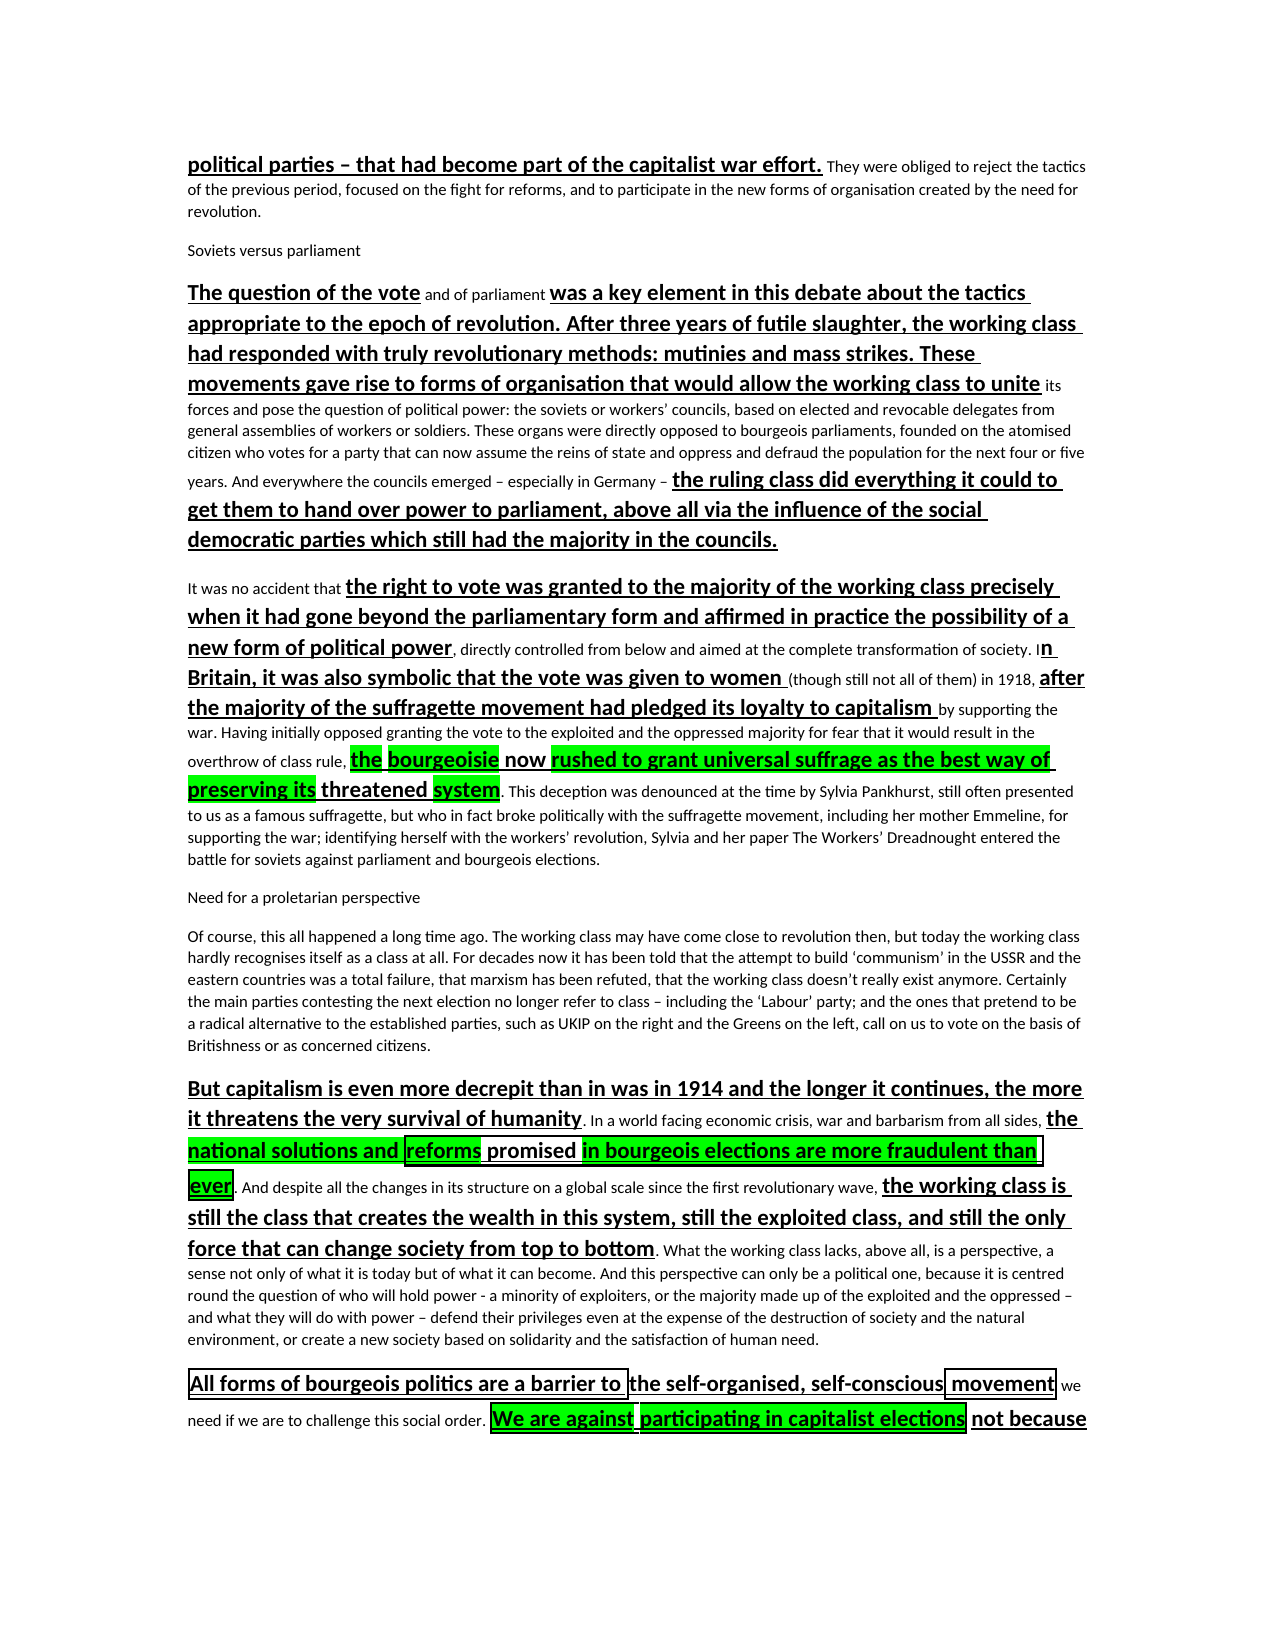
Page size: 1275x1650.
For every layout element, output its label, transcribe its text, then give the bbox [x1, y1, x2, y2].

text The question of the vote and of parliament was a key element in this debate about the tactics appropriate to the epoch of revolution. After three years of futile slaughter, the working class had responded with truly revolutionary methods: mutinies and mass strikes. These movements gave rise to forms of organisation that would allow the working class to unite its forces and pose the question of political power: the soviets or workers’ councils, based on elected and revocable delegates from general assemblies of workers or soldiers. These organs were directly opposed to bourgeois parliaments, founded on the atomised citizen who votes for a party that can now assume the reins of state and oppress and defraud the population for the next four or five years. And everywhere the councils emerged – especially in Germany – the ruling class did everything it could to get them to hand over power to parliament, above all via the influence of the social democratic parties which still had the majority in the councils. [187, 278, 1087, 553]
text Of course, this all happened a long time ago. The working class may have come close to revolution then, but today the working class hardly recognises itself as a class at all. For decades now it has been told that the attempt to build ‘communism’ in the USSR and the eastern countries was a total failure, that marxism has been refuted, that the working class doesn’t really exist anymore. Certainly the main parties contesting the next election no longer refer to class – including the ‘Labour’ party; and the ones that pretend to be a radical alternative to the established parties, such as UKIP on the right and the Greens on the left, call on us to vote on the basis of Britishness or as concerned citizens. [187, 926, 1087, 1056]
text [187, 150, 1087, 222]
text Soviets versus parliament [187, 240, 1087, 260]
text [187, 1367, 1087, 1434]
text But capitalism is even more decrepit than in was in 1914 and the longer it continues, the more it threatens the very survival of humanity. In a world facing economic crisis, war and barbarism from all sides, the national solutions and reforms promised in bourgeois elections are more fraudulent than ever. And despite all the changes in its structure on a global scale since the first revolutionary wave, the working class is still the class that creates the wealth in this system, still the exploited class, and still the only force that can change society from top to bottom. What the working class lacks, above all, is a perspective, a sense not only of what it is today but of what it can become. And this perspective can only be a political one, because it is centred round the question of who will hold power - a minority of exploiters, or the majority made up of the exploited and the oppressed – and what they will do with power – defend their privileges even at the expense of the destruction of society and the natural environment, or create a new society based on solidarity and the satisfaction of human need. [187, 1074, 1087, 1349]
text It was no accident that the right to vote was granted to the majority of the working class precisely when it had gone beyond the parliamentary form and affirmed in practice the possibility of a new form of political power, directly controlled from below and aimed at the complete transformation of society. In Britain, it was also symbolic that the vote was given to women (though still not all of them) in 1918, after the majority of the suffragette movement had pledged its loyalty to capitalism by supporting the war. Having initially opposed granting the vote to the exploited and the oppressed majority for fear that it would result in the overthrow of class rule, the bourgeoisie now rushed to grant universal suffrage as the best way of preserving its threatened system. This deception was denounced at the time by Sylvia Pankhurst, still often presented to us as a famous suffragette, but who in fact broke politically with the suffragette movement, including her mother Emmeline, for supporting the war; identifying herself with the workers’ revolution, Sylvia and her paper The Workers’ Dreadnought entered the battle for soviets against parliament and bourgeois elections. [187, 572, 1087, 869]
text Need for a proletarian perspective [187, 887, 1087, 908]
